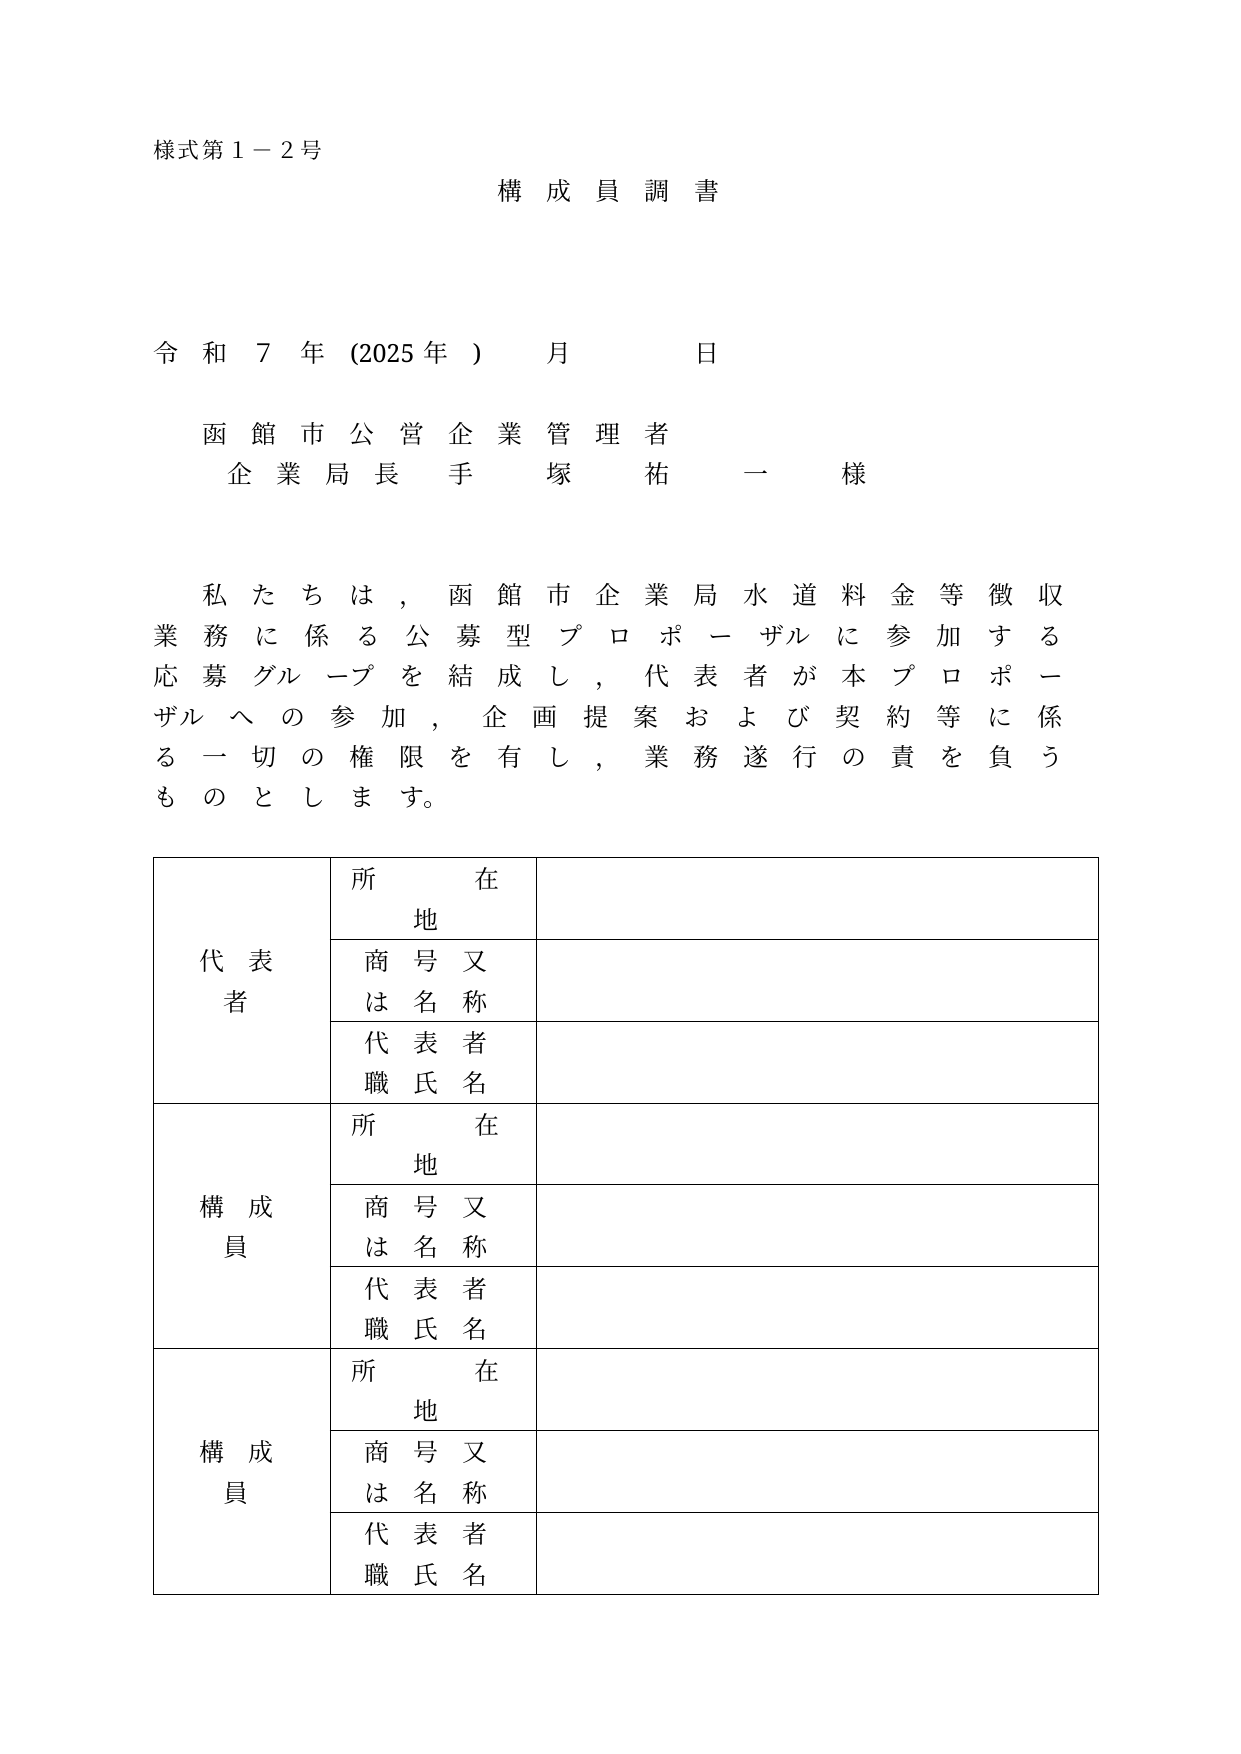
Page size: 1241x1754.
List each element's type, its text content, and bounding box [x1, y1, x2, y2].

table_cell 代表者職氏名 [331, 1022, 536, 1102]
text 構成員調書 [153, 170, 1087, 210]
table_header 代表者 [154, 858, 330, 1102]
table_cell 商号又は名称 [331, 940, 536, 1021]
table_cell [537, 1185, 1098, 1266]
table_cell 商号又は名称 [331, 1185, 536, 1266]
text 令和７年(2025年) 月 日 [153, 291, 1087, 372]
table_cell 代表者職氏名 [331, 1267, 536, 1348]
table_cell 構成員 [154, 1349, 330, 1594]
table_cell [537, 1267, 1098, 1348]
text 様式第１－２号 [153, 129, 1087, 170]
table_cell 商号又は名称 [331, 1431, 536, 1512]
table_cell 代表者職氏名 [331, 1513, 536, 1594]
table_cell [537, 1513, 1098, 1594]
table_cell 構成員 [154, 1104, 330, 1348]
table_header 所 在 地 [331, 858, 536, 939]
table_cell [537, 940, 1098, 1021]
table_header [537, 858, 1098, 939]
table_cell 所 在 地 [331, 1104, 536, 1184]
table_cell [537, 1104, 1098, 1184]
text 函館市公営企業管理者 [153, 412, 1087, 453]
table_cell 所 在 地 [331, 1349, 536, 1430]
text 企業局長 手 塚 祐 一 様 [153, 453, 1087, 493]
text 私たちは，函館市企業局水道料金等徴収業務に係る公募型プロポーザルに参加する応募グループを結成し，代表者が本プロポーザルへの参加，企画提案および契約等に係る一切の権限を有し，業務遂行の責を負うものとします。 [153, 574, 1087, 816]
table_cell [537, 1349, 1098, 1430]
table_cell [537, 1022, 1098, 1102]
table_cell [537, 1431, 1098, 1512]
